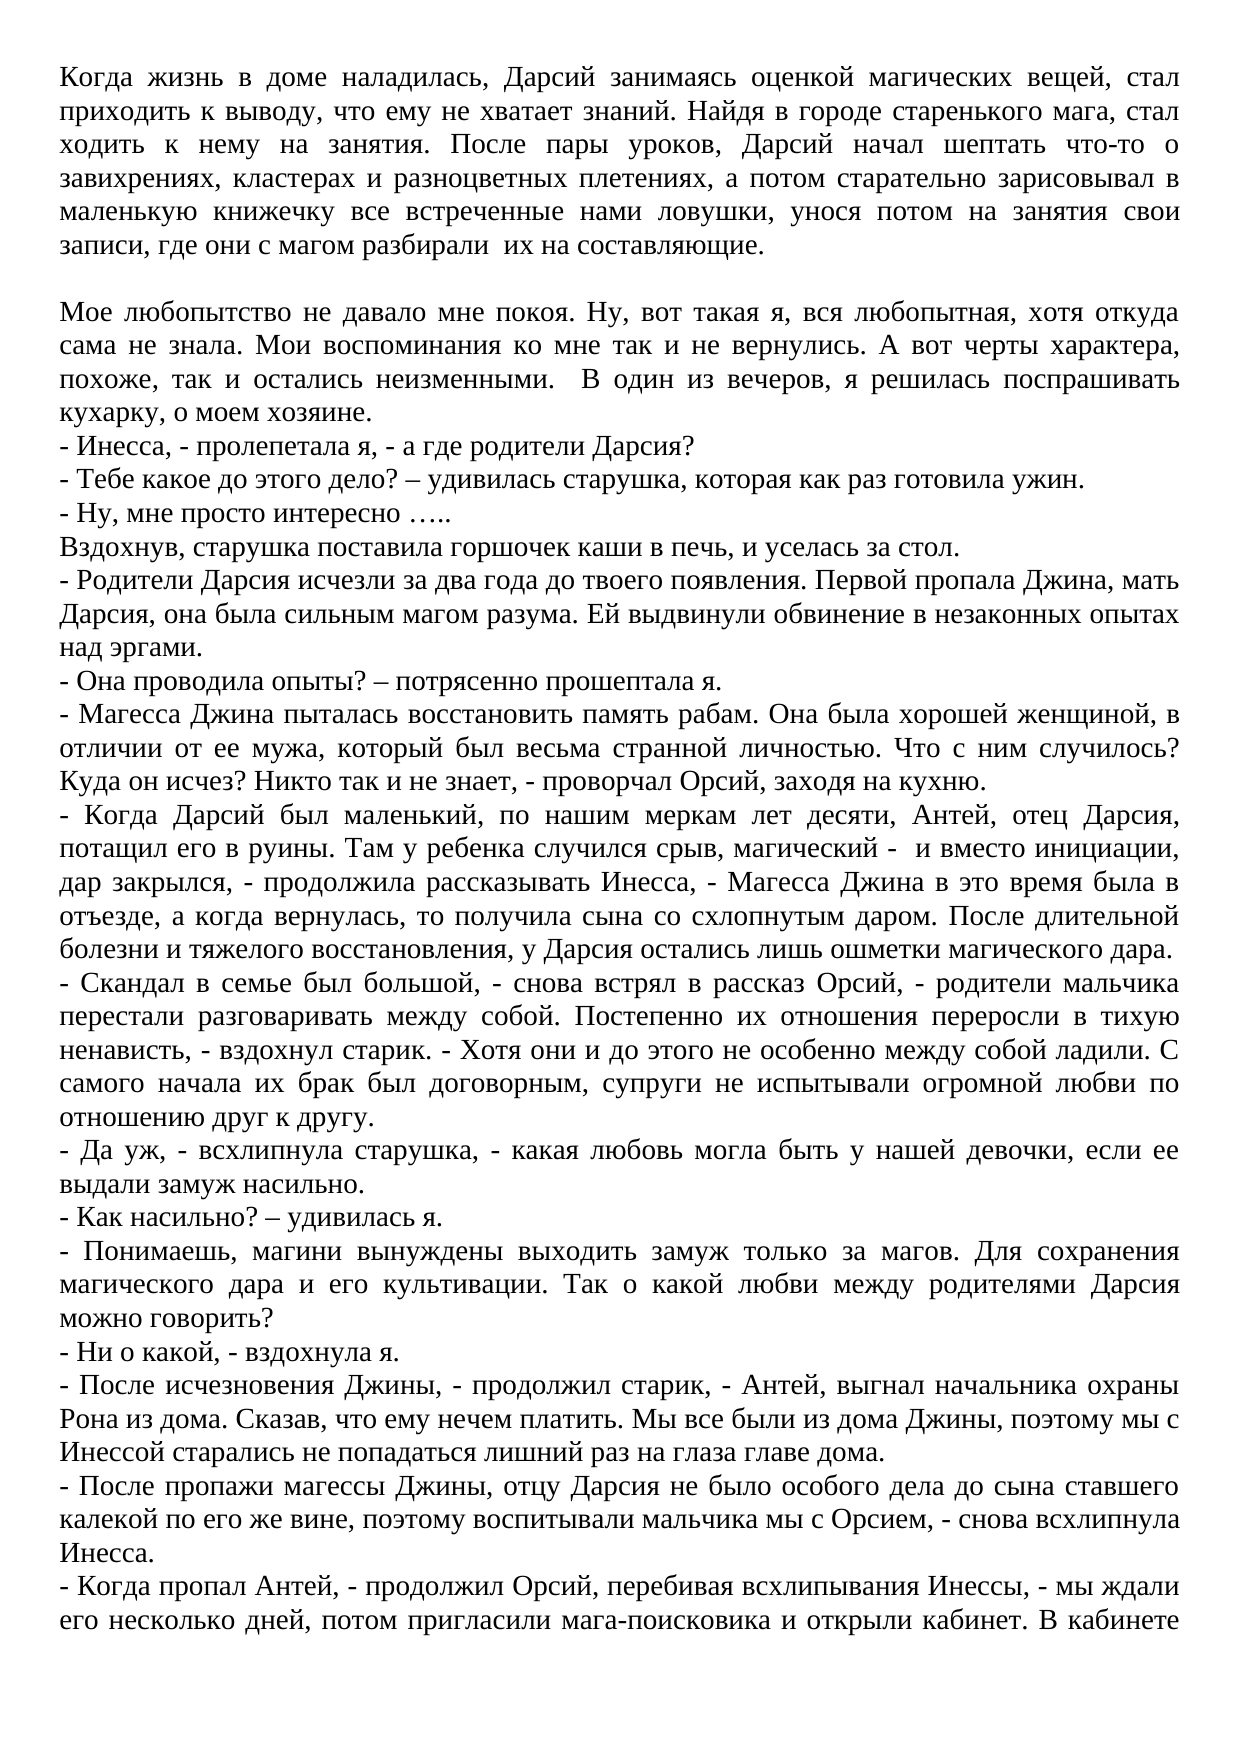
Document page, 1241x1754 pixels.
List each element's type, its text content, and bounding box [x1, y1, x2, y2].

text - Магесса Джина пыталась восстановить память рабам. Она была хорошей женщиной, в отличии от ее мужа, который был весьма странной личностью. Что с ним случилось? Куда он исчез? Никто так и не знает, - проворчал Орсий, заходя на кухню. [59, 696, 1181, 797]
text - Когда Дарсий был маленький, по нашим меркам лет десяти, Антей, отец Дарсия, потащил его в руины. Там у ребенка случился срыв, магический - и вместо инициации, дар закрылся, - продолжила рассказывать Инесса, - Магесса Джина в это время была в отъезде, а когда вернулась, то получила сына со схлопнутым даром. После длительной болезни и тяжелого восстановления, у Дарсия остались лишь ошметки магического дара. [59, 797, 1181, 965]
text - Да уж, - всхлипнула старушка, - какая любовь могла быть у нашей девочки, если ее выдали замуж насильно. [59, 1132, 1181, 1199]
text - Как насильно? – удивилась я. [59, 1199, 1181, 1233]
text - Родители Дарсия исчезли за два года до твоего появления. Первой пропала Джина, мать Дарсия, она была сильным магом разума. Ей выдвинули обвинение в незаконных опытах над эргами. [59, 562, 1181, 663]
text - Скандал в семье был большой, - снова встрял в рассказ Орсий, - родители мальчика перестали разговаривать между собой. Постепенно их отношения переросли в тихую ненависть, - вздохнул старик. - Хотя они и до этого не особенно между собой ладили. С самого начала их брак был договорным, супруги не испытывали огромной любви по отношению друг к другу. [59, 965, 1181, 1132]
text - Инесса, - пролепетала я, - а где родители Дарсия? [59, 428, 1181, 462]
text - После исчезновения Джины, - продолжил старик, - Антей, выгнал начальника охраны Рона из дома. Сказав, что ему нечем платить. Мы все были из дома Джины, поэтому мы с Инессой старались не попадаться лишний раз на глаза главе дома. [59, 1367, 1181, 1468]
text - Ни о какой, - вздохнула я. [59, 1334, 1181, 1367]
text Мое любопытство не давало мне покоя. Ну, вот такая я, вся любопытная, хотя откуда сама не знала. Мои воспоминания ко мне так и не вернулись. А вот черты характера, похоже, так и остались неизменными. В один из вечеров, я решилась поспрашивать кухарку, о моем хозяине. [59, 294, 1181, 428]
text Вздохнув, старушка поставила горшочек каши в печь, и уселась за стол. [59, 529, 1181, 562]
text - Понимаешь, магини вынуждены выходить замуж только за магов. Для сохранения магического дара и его культивации. Так о какой любви между родителями Дарсия можно говорить? [59, 1233, 1181, 1334]
text - Она проводила опыты? – потрясенно прошептала я. [59, 663, 1181, 696]
text - Тебе какое до этого дело? – удивилась старушка, которая как раз готовила ужин. [59, 462, 1181, 495]
text Когда жизнь в доме наладилась, Дарсий занимаясь оценкой магических вещей, стал приходить к выводу, что ему не хватает знаний. Найдя в городе старенького мага, стал ходить к нему на занятия. После пары уроков, Дарсий начал шептать что-то о завихрениях, кластерах и разноцветных плетениях, а потом старательно зарисовывал в маленькую книжечку все встреченные нами ловушки, унося потом на занятия свои записи, где они с магом разбирали их на составляющие. [59, 59, 1181, 260]
text - После пропажи магессы Джины, отцу Дарсия не было особого дела до сына ставшего калекой по его же вине, поэтому воспитывали мальчика мы с Орсием, - снова всхлипнула Инесса. [59, 1468, 1181, 1568]
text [59, 1568, 1181, 1636]
text - Ну, мне просто интересно ….. [59, 495, 1181, 529]
